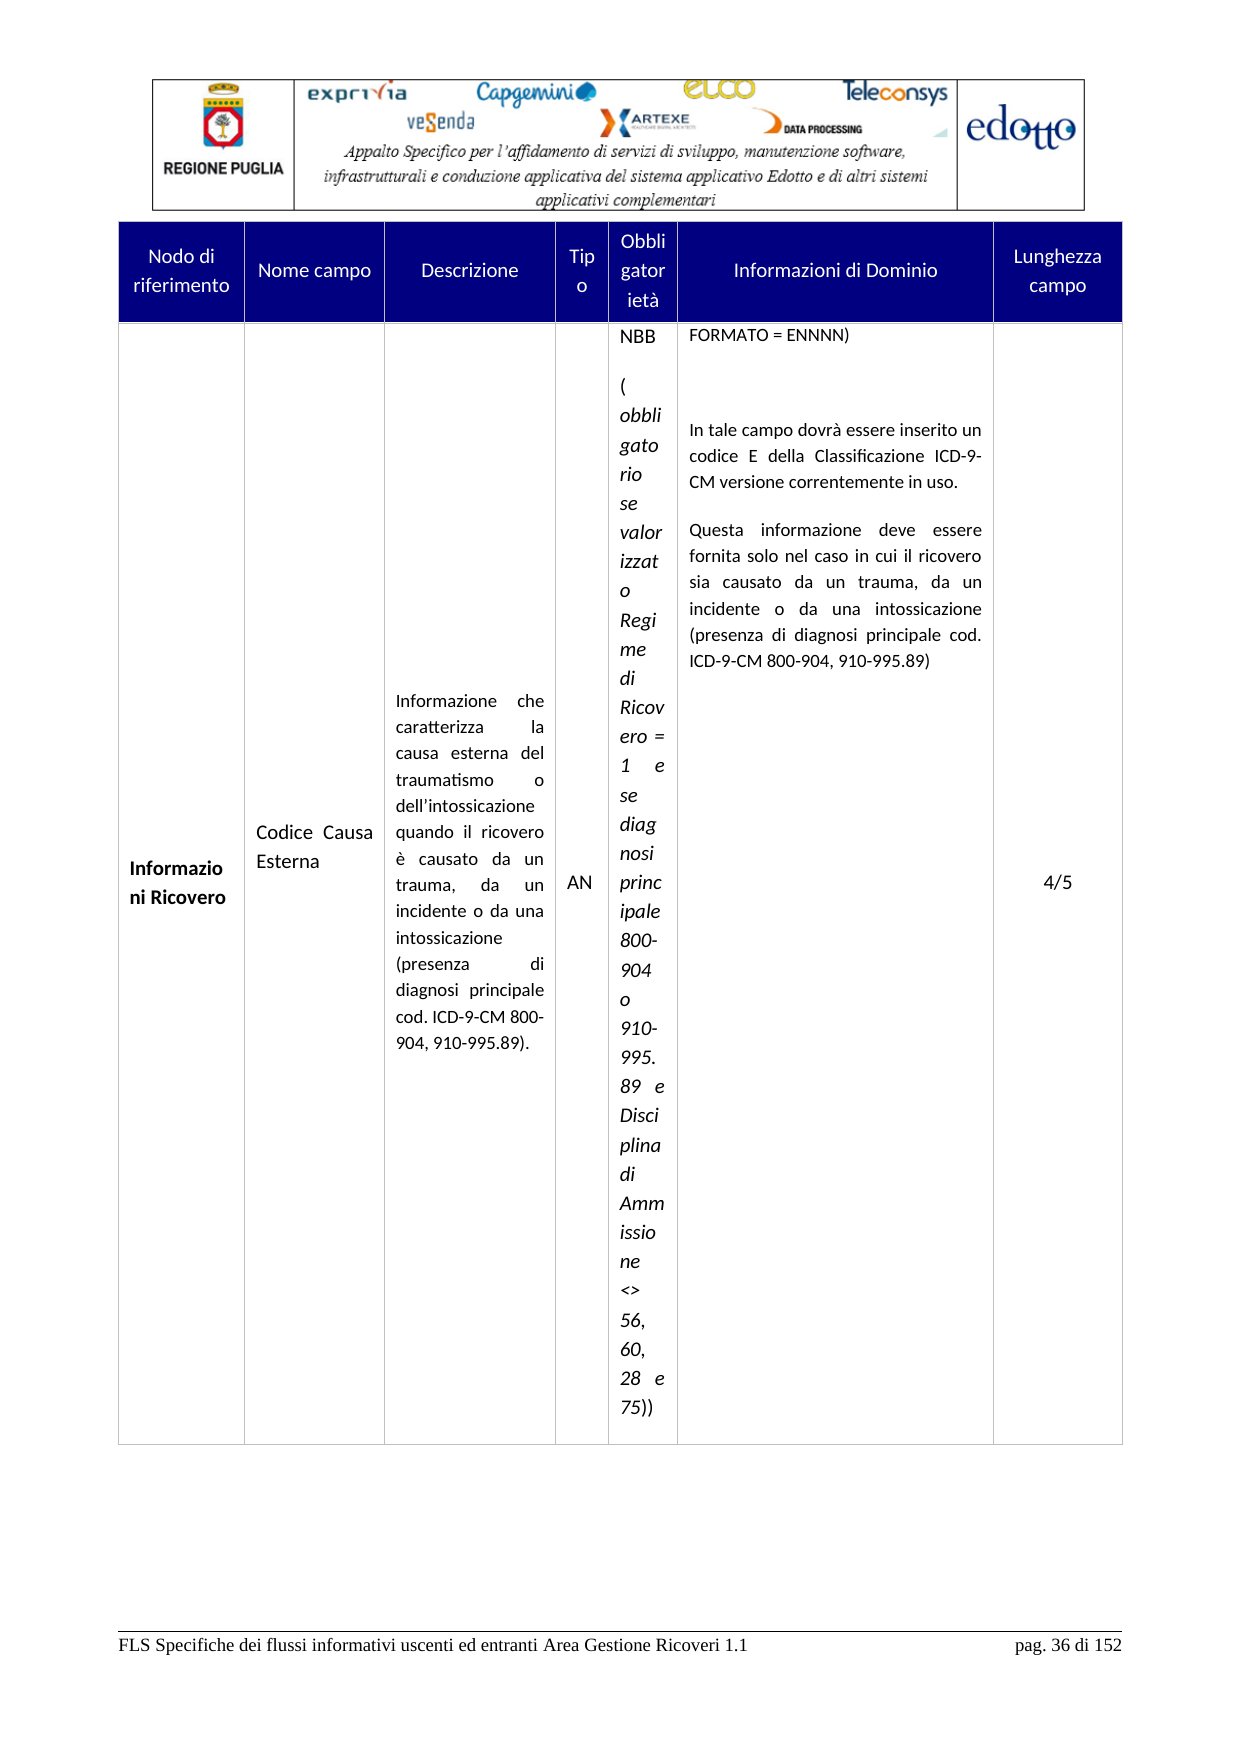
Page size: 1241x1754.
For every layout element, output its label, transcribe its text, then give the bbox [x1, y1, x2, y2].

table_header Nome campo [245, 222, 384, 322]
picture [147, 73, 1093, 218]
table_header Obbligatorietà [609, 222, 677, 322]
table_header Tipo [556, 222, 608, 322]
table_header Lunghezza campo [994, 222, 1122, 322]
table_cell AN [556, 324, 608, 1444]
table_cell 4/5 [994, 324, 1122, 1444]
table_cell Codice Causa Esterna [245, 324, 384, 1444]
table_cell Informazione che caratterizza la causa esterna del traumatismo o dell’intossicazione quando il ricovero è causato da un trauma, da un incidente o da una intossicazione (presenza di diagnosi principale cod. ICD-9-CM 800-904, 910-995.89). [385, 324, 555, 1444]
table_header Nodo di riferimento [119, 222, 244, 322]
table_header Informazioni di Dominio [678, 222, 993, 322]
table_cell Informazioni Ricovero [119, 324, 244, 1444]
table_cell FORMATO = ENNNN) In tale campo dovrà essere inserito un codice E della Classificazione ICD-9-CM versione correntemente in uso. Questa informazione deve essere fornita solo nel caso in cui il ricovero sia causato da un trauma, da un incidente o da una intossicazione (presenza di diagnosi principale cod. ICD-9-CM 800-904, 910-995.89) [678, 324, 993, 1444]
table_header Descrizione [385, 222, 555, 322]
table_cell NBB (obbligatorio se valorizzato Regime di Ricovero = 1 e se diagnosi principale 800-904 o 910-995.89 e Disciplina di Ammissione <> 56, 60, 28 e 75)) [609, 324, 677, 1444]
